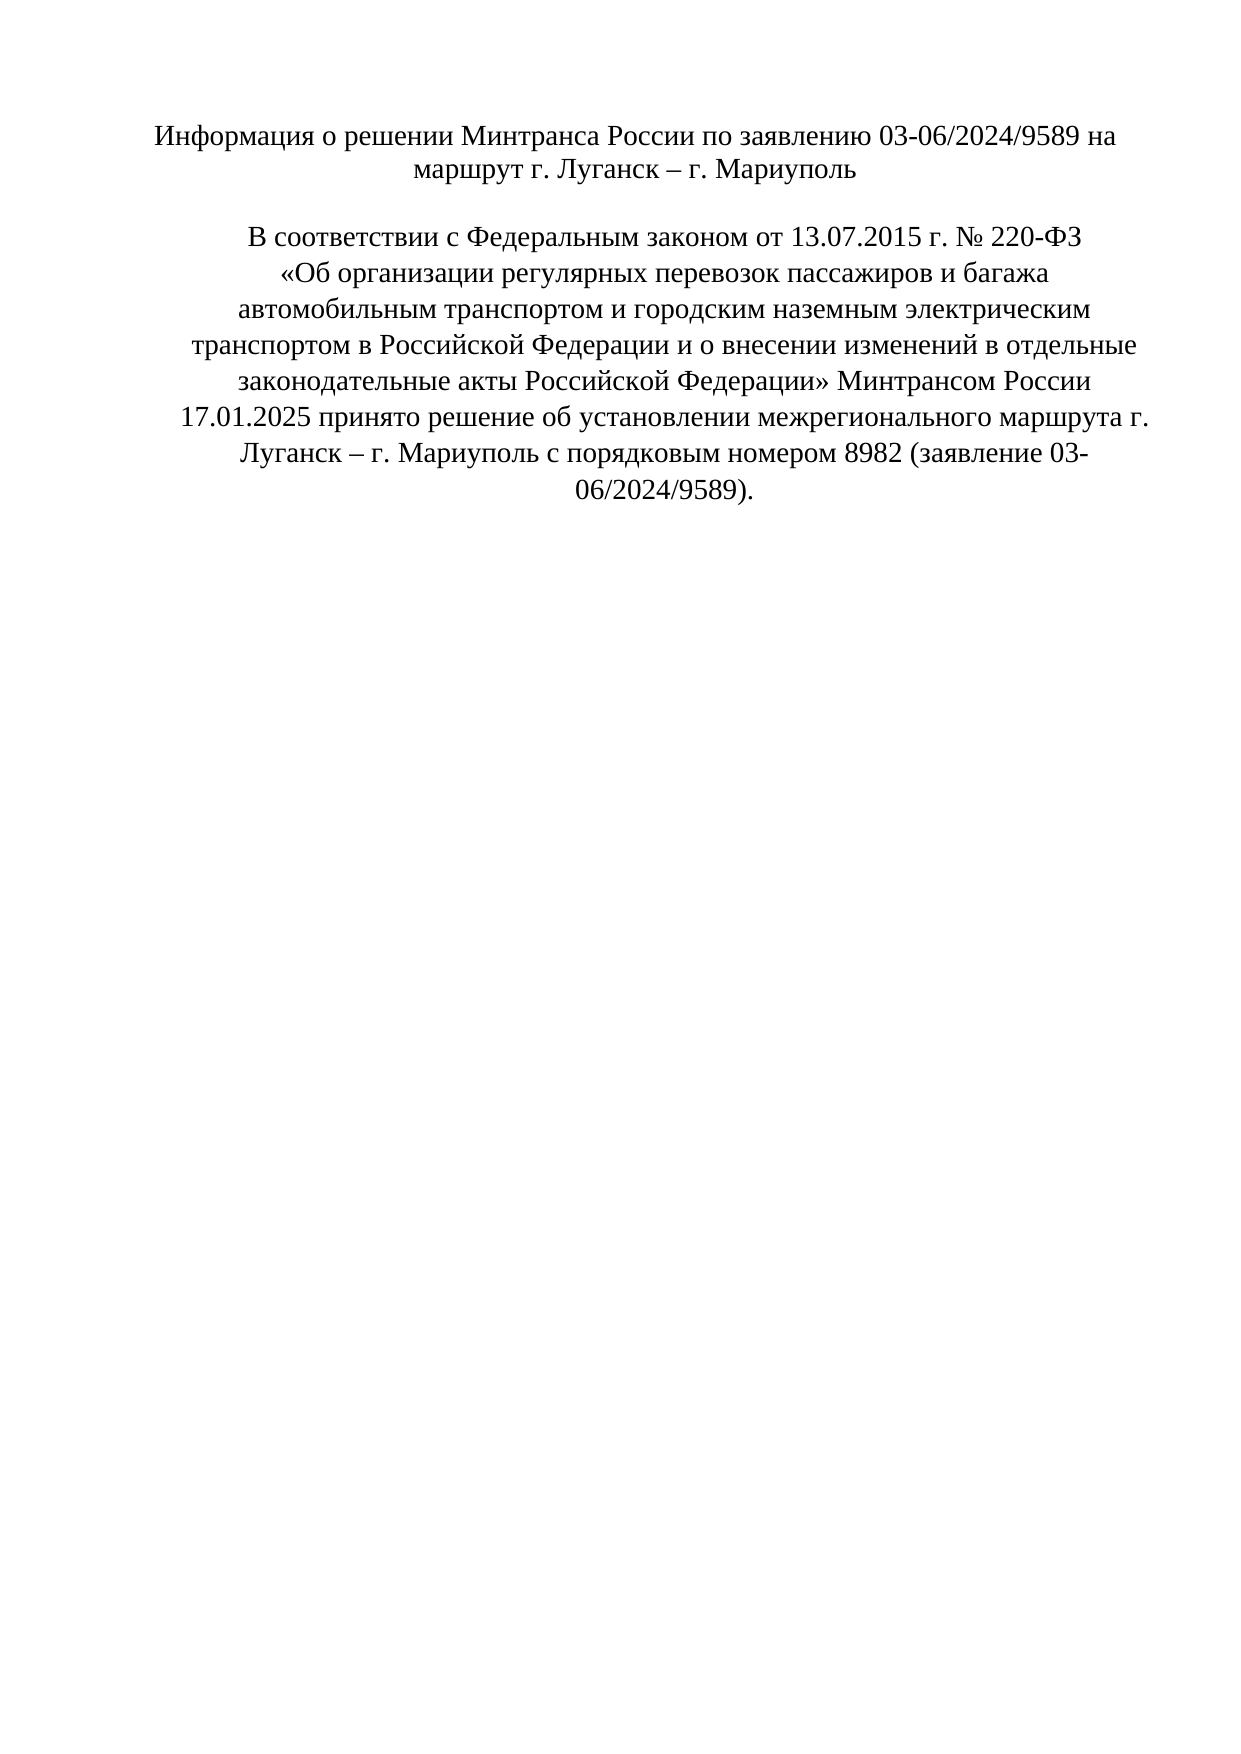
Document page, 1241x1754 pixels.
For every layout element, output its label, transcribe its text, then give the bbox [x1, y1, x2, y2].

text Информация о решении Минтранса России по заявлению 03-06/2024/9589 на маршрут г. Луганск – г. Мариуполь [118, 118, 1152, 185]
text В соответствии с Федеральным законом от 13.07.2015 г. № 220-ФЗ «Об организации регулярных перевозок пассажиров и багажа автомобильным транспортом и городским наземным электрическим транспортом в Российской Федерации и о внесении изменений в отдельные законодательные акты Российской Федерации» Минтрансом России 17.01.2025 принято решение об установлении межрегионального маршрута г. Луганск – г. Мариуполь с порядковым номером 8982 (заявление 03-06/2024/9589). [177, 219, 1152, 505]
